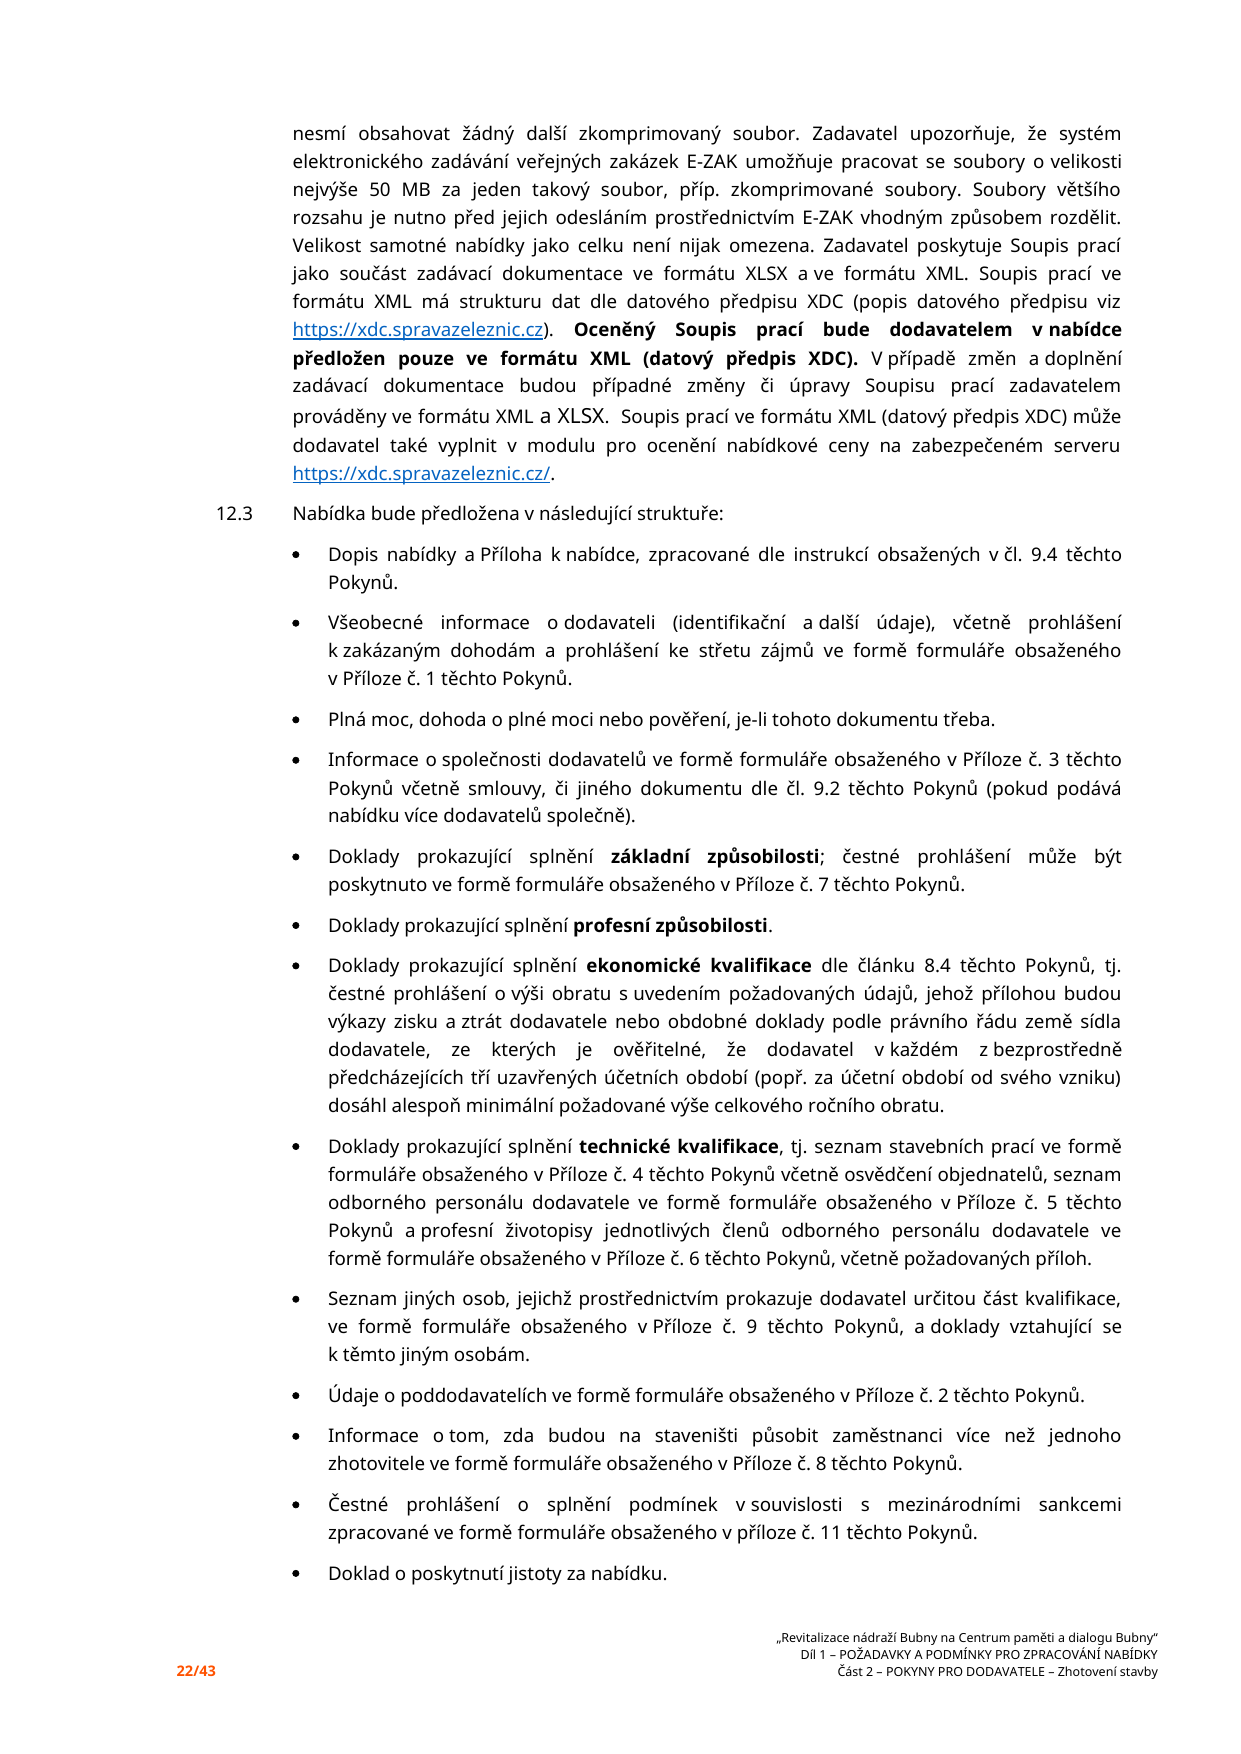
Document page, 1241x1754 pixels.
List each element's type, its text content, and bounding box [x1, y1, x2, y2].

text Doklad o poskytnutí jistoty za nabídku. [292, 1560, 1122, 1585]
text Dopis nabídky a Příloha k nabídce, zpracované dle instrukcí obsažených v čl. 9.4 těchto Pokynů. [292, 541, 1122, 595]
text Plná moc, dohoda o plné moci nebo pověření, je-li tohoto dokumentu třeba. [292, 706, 1122, 732]
text Čestné prohlášení o splnění podmínek v souvislosti s mezinárodními sankcemi zpracované ve formě formuláře obsaženého v příloze č. 11 těchto Pokynů. [292, 1491, 1122, 1545]
text Všeobecné informace o dodavateli (identifikační a další údaje), včetně prohlášení k zakázaným dohodám a prohlášení ke střetu zájmů ve formě formuláře obsaženého v Příloze č. 1 těchto Pokynů. [292, 610, 1122, 691]
text Informace o tom, zda budou na staveništi působit zaměstnanci více než jednoho zhotovitele ve formě formuláře obsaženého v Příloze č. 8 těchto Pokynů. [292, 1423, 1122, 1476]
text Údaje o poddodavatelích ve formě formuláře obsaženého v Příloze č. 2 těchto Pokynů. [292, 1382, 1122, 1408]
text Informace o společnosti dodavatelů ve formě formuláře obsaženého v Příloze č. 3 těchto Pokynů včetně smlouvy, či jiného dokumentu dle čl. 9.2 těchto Pokynů (pokud podává nabídku více dodavatelů společně). [292, 747, 1122, 828]
text Doklady prokazující splnění základní způsobilosti; čestné prohlášení může být poskytnuto ve formě formuláře obsaženého v Příloze č. 7 těchto Pokynů. [292, 843, 1122, 897]
text Doklady prokazující splnění ekonomické kvalifikace dle článku 8.4 těchto Pokynů, tj. čestné prohlášení o výši obratu s uvedením požadovaných údajů, jehož přílohou budou výkazy zisku a ztrát dodavatele nebo obdobné doklady podle právního řádu země sídla dodavatele, ze kterých je ověřitelné, že dodavatel v každém z bezprostředně předcházejících tří uzavřených účetních období (popř. za účetní období od svého vzniku) dosáhl alespoň minimální požadované výše celkového ročního obratu. [292, 952, 1122, 1118]
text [216, 121, 1122, 486]
text Doklady prokazující splnění technické kvalifikace, tj. seznam stavebních prací ve formě formuláře obsaženého v Příloze č. 4 těchto Pokynů včetně osvědčení objednatelů, seznam odborného personálu dodavatele ve formě formuláře obsaženého v Příloze č. 5 těchto Pokynů a profesní životopisy jednotlivých členů odborného personálu dodavatele ve formě formuláře obsaženého v Příloze č. 6 těchto Pokynů, včetně požadovaných příloh. [292, 1133, 1122, 1271]
text Doklady prokazující splnění profesní způsobilosti. [292, 912, 1122, 937]
text Nabídka bude předložena v následující struktuře: [216, 501, 1122, 526]
text Seznam jiných osob, jejichž prostřednictvím prokazuje dodavatel určitou část kvalifikace, ve formě formuláře obsaženého v Příloze č. 9 těchto Pokynů, a doklady vztahující se k těmto jiným osobám. [292, 1286, 1122, 1367]
